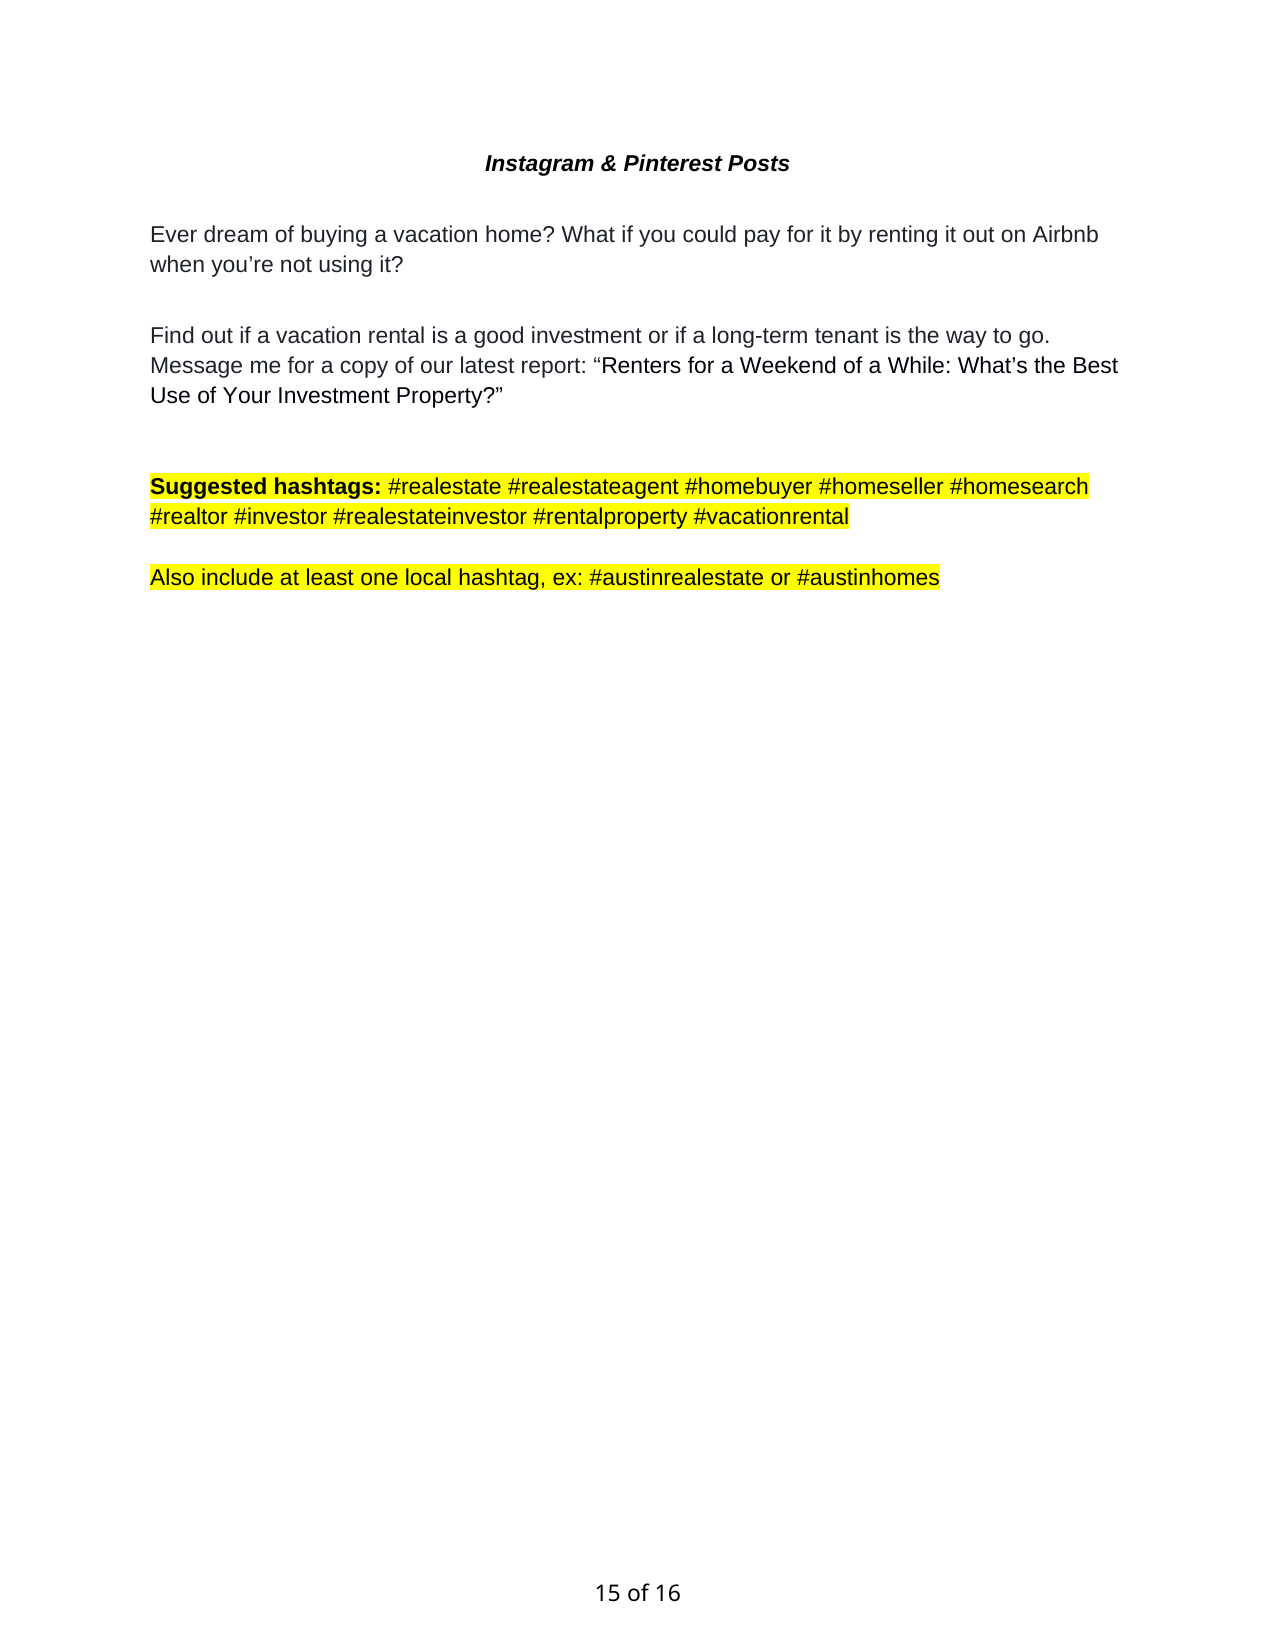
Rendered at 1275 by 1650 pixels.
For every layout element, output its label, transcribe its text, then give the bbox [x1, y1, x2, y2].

text Ever dream of buying a vacation home? What if you could pay for it by renting it out on Airbnb when you’re not using it? [150, 221, 1125, 308]
subtitle Instagram & Pinterest Posts [150, 150, 1125, 176]
text Also include at least one local hashtag, ex: #austinrealestate or #austinhomes [150, 563, 1125, 590]
text Find out if a vacation rental is a good investment or if a long-term tenant is the way to go. Message me for a copy of our latest report: “Renters for a Weekend of a While: What’s the Best Use of Your Investment Property?” [150, 322, 1125, 409]
text Suggested hashtags: #realestate #realestateagent #homebuyer #homeseller #homesearch #realtor #investor #realestateinvestor #rentalproperty #vacationrental [150, 473, 1125, 529]
